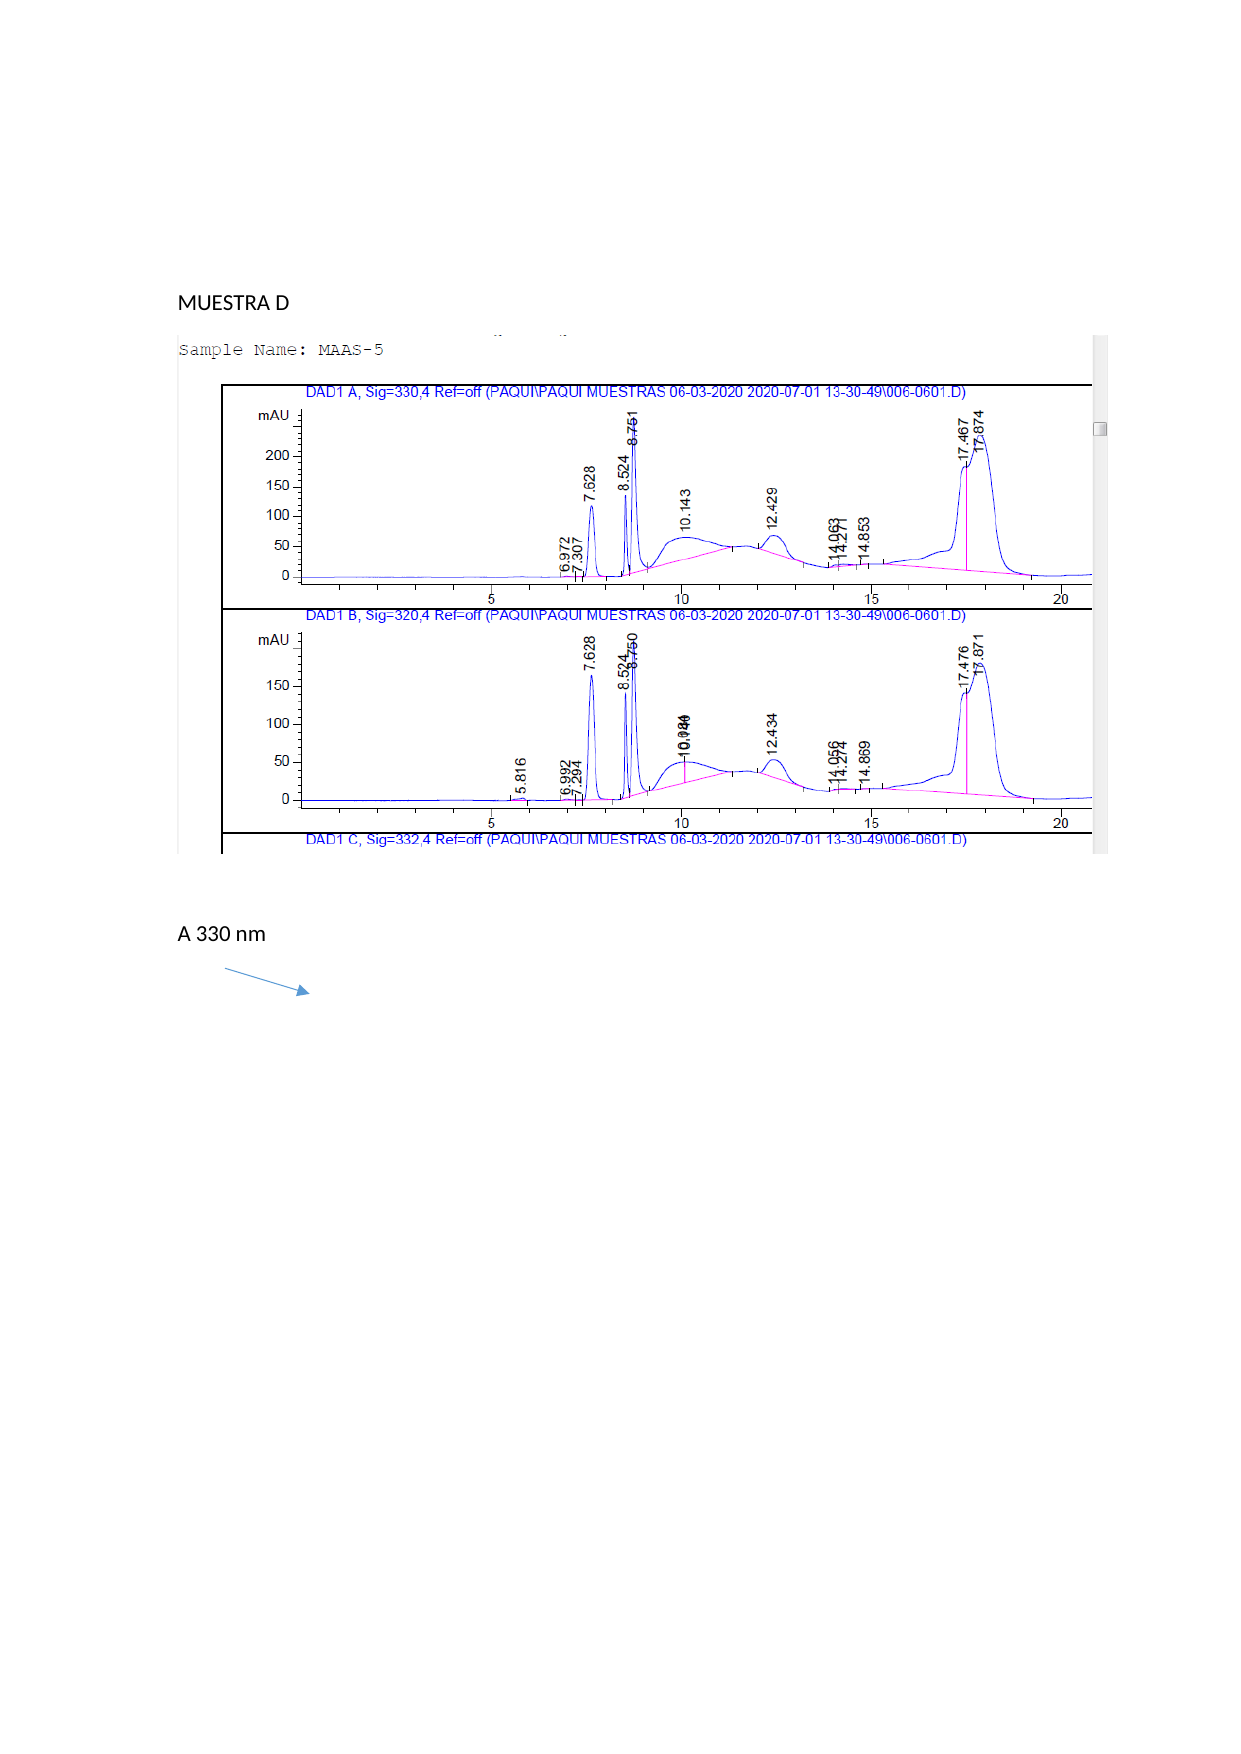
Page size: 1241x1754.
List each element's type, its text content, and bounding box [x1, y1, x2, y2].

text MUESTRA D [177, 288, 1063, 316]
picture [177, 335, 1108, 854]
text A 330 nm [177, 919, 1063, 947]
